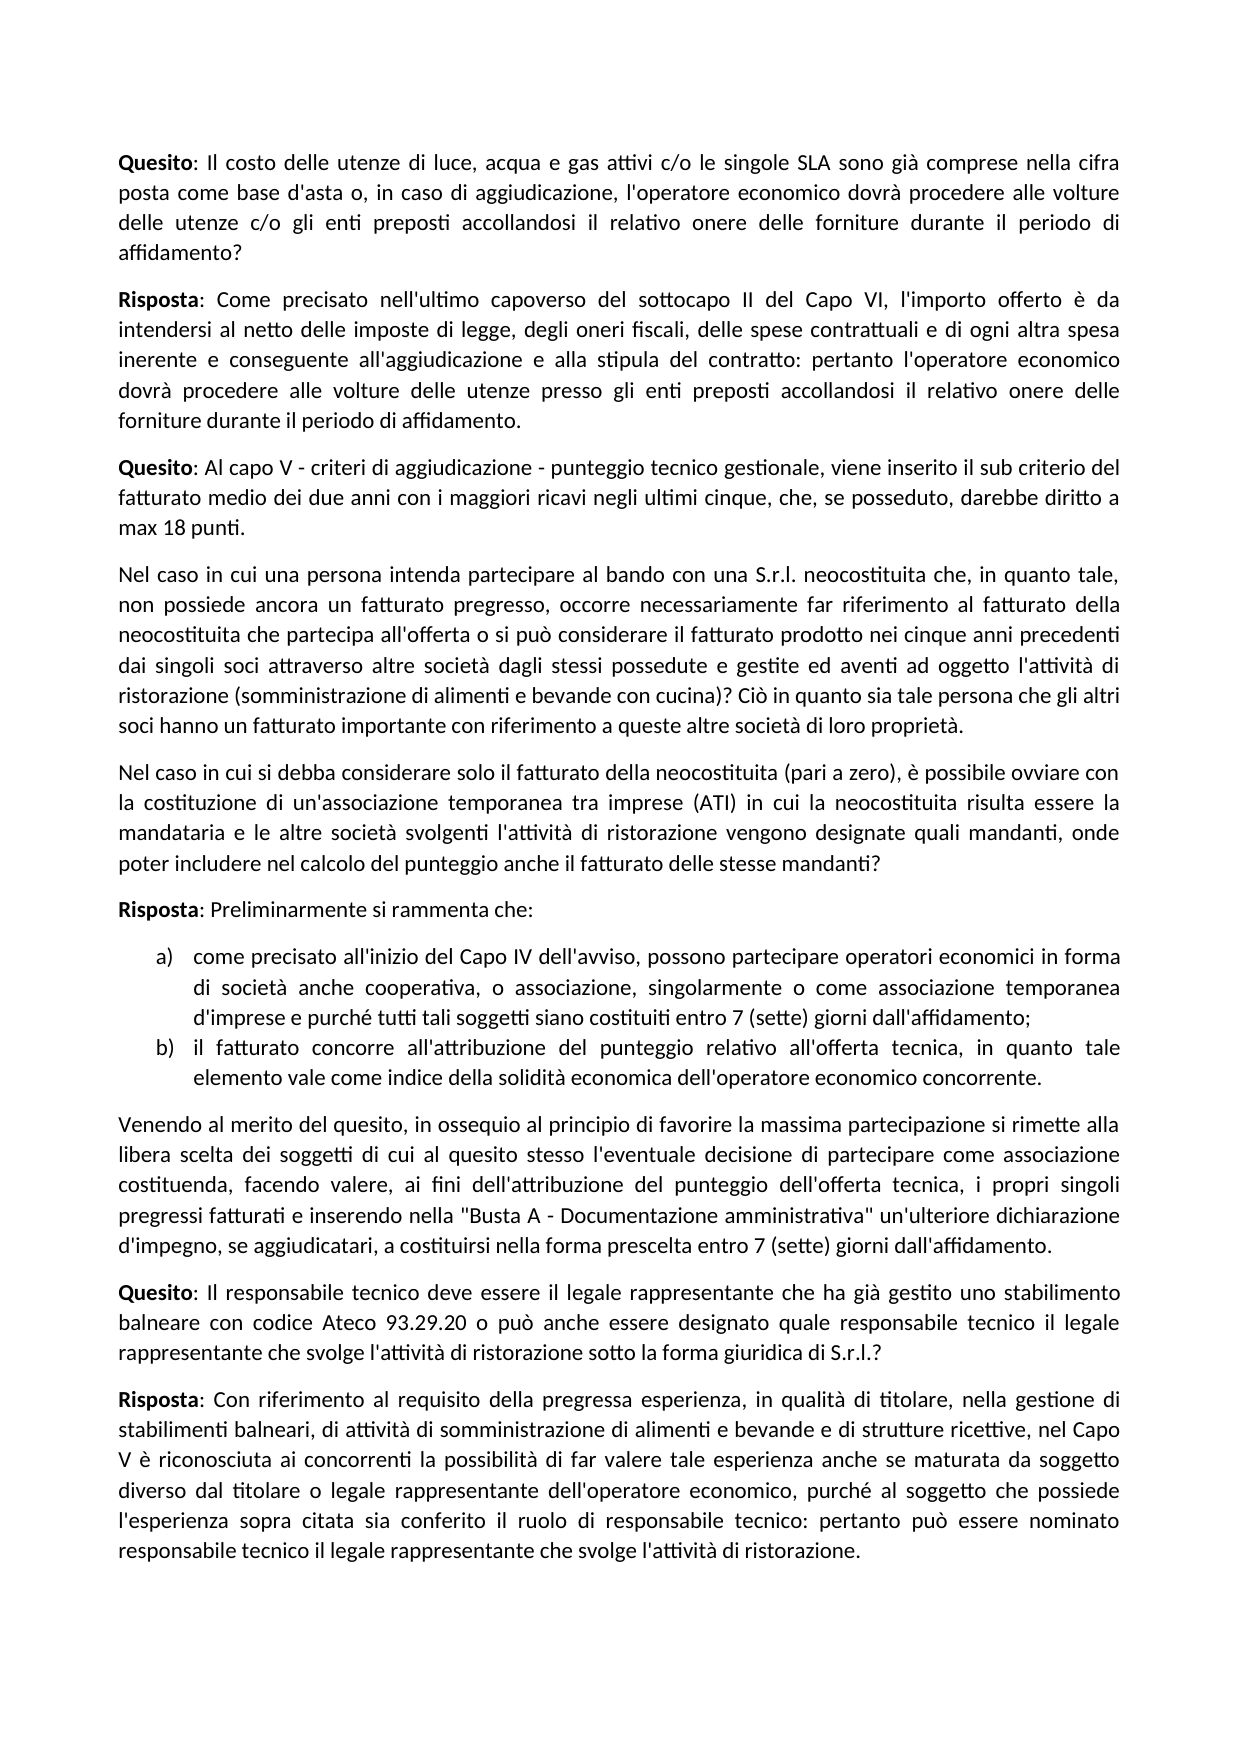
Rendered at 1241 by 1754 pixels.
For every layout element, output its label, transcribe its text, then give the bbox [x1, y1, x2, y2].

text Risposta: Preliminarmente si rammenta che: [118, 896, 1122, 923]
text Quesito: Al capo V - criteri di aggiudicazione - punteggio tecnico gestionale, viene inserito il sub criterio del fatturato medio dei due anni con i maggiori ricavi negli ultimi cinque, che, se posseduto, darebbe diritto a max 18 punti. [118, 453, 1122, 541]
list come precisato all'inizio del Capo IV dell'avviso, possono partecipare operatori economici in forma di società anche cooperativa, o associazione, singolarmente o come associazione temporanea d'imprese e purché tutti tali soggetti siano costituiti entro 7 (sette) giorni dall'affidamento; [156, 942, 1122, 1031]
list il fatturato concorre all'attribuzione del punteggio relativo all'offerta tecnica, in quanto tale elemento vale come indice della solidità economica dell'operatore economico concorrente. [156, 1033, 1122, 1091]
text Venendo al merito del quesito, in ossequio al principio di favorire la massima partecipazione si rimette alla libera scelta dei soggetti di cui al quesito stesso l'eventuale decisione di partecipare come associazione costituenda, facendo valere, ai fini dell'attribuzione del punteggio dell'offerta tecnica, i propri singoli pregressi fatturati e inserendo nella "Busta A - Documentazione amministrativa" un'ulteriore dichiarazione d'impegno, se aggiudicatari, a costituirsi nella forma prescelta entro 7 (sette) giorni dall'affidamento. [118, 1110, 1122, 1259]
text Quesito: Il costo delle utenze di luce, acqua e gas attivi c/o le singole SLA sono già comprese nella cifra posta come base d'asta o, in caso di aggiudicazione, l'operatore economico dovrà procedere alle volture delle utenze c/o gli enti preposti accollandosi il relativo onere delle forniture durante il periodo di affidamento? [118, 148, 1122, 266]
text Risposta: Come precisato nell'ultimo capoverso del sottocapo II del Capo VI, l'importo offerto è da intendersi al netto delle imposte di legge, degli oneri fiscali, delle spese contrattuali e di ogni altra spesa inerente e conseguente all'aggiudicazione e alla stipula del contratto: pertanto l'operatore economico dovrà procedere alle volture delle utenze presso gli enti preposti accollandosi il relativo onere delle forniture durante il periodo di affidamento. [118, 285, 1122, 434]
text Risposta: Con riferimento al requisito della pregressa esperienza, in qualità di titolare, nella gestione di stabilimenti balneari, di attività di somministrazione di alimenti e bevande e di strutture ricettive, nel Capo V è riconosciuta ai concorrenti la possibilità di far valere tale esperienza anche se maturata da soggetto diverso dal titolare o legale rappresentante dell'operatore economico, purché al soggetto che possiede l'esperienza sopra citata sia conferito il ruolo di responsabile tecnico: pertanto può essere nominato responsabile tecnico il legale rappresentante che svolge l'attività di ristorazione. [118, 1385, 1122, 1564]
text Nel caso in cui si debba considerare solo il fatturato della neocostituita (pari a zero), è possibile ovviare con la costituzione di un'associazione temporanea tra imprese (ATI) in cui la neocostituita risulta essere la mandataria e le altre società svolgenti l'attività di ristorazione vengono designate quali mandanti, onde poter includere nel calcolo del punteggio anche il fatturato delle stesse mandanti? [118, 758, 1122, 877]
text Quesito: Il responsabile tecnico deve essere il legale rappresentante che ha già gestito uno stabilimento balneare con codice Ateco 93.29.20 o può anche essere designato quale responsabile tecnico il legale rappresentante che svolge l'attività di ristorazione sotto la forma giuridica di S.r.l.? [118, 1278, 1122, 1366]
text Nel caso in cui una persona intenda partecipare al bando con una S.r.l. neocostituita che, in quanto tale, non possiede ancora un fatturato pregresso, occorre necessariamente far riferimento al fatturato della neocostituita che partecipa all'offerta o si può considerare il fatturato prodotto nei cinque anni precedenti dai singoli soci attraverso altre società dagli stessi possedute e gestite ed aventi ad oggetto l'attività di ristorazione (somministrazione di alimenti e bevande con cucina)? Ciò in quanto sia tale persona che gli altri soci hanno un fatturato importante con riferimento a queste altre società di loro proprietà. [118, 560, 1122, 739]
